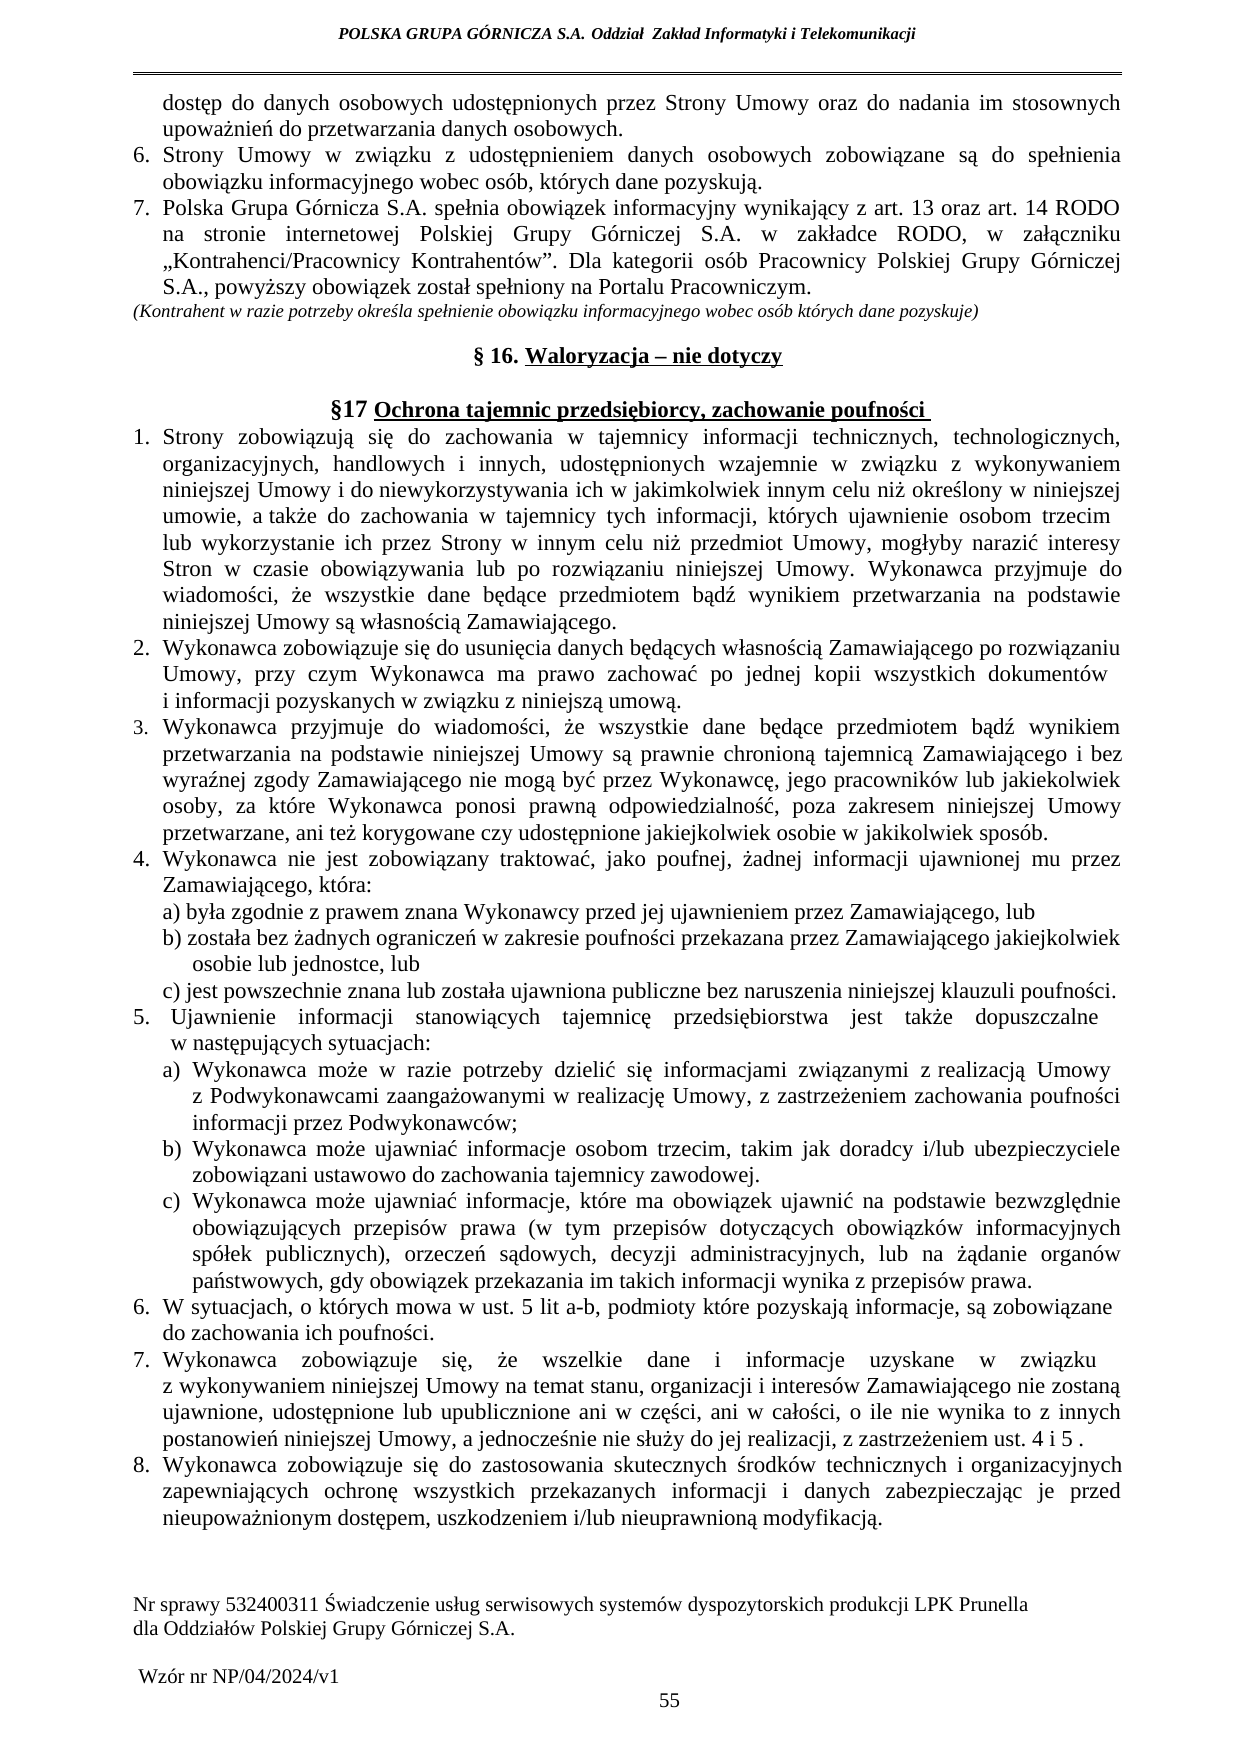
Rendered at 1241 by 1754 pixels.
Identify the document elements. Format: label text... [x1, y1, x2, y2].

text (Kontrahent w razie potrzeby określa spełnienie obowiązku informacyjnego wobec osób których dane pozyskuje) [133, 299, 1122, 321]
text § 16. Waloryzacja – nie dotyczy [133, 342, 1122, 368]
list Wykonawca nie jest zobowiązany traktować, jako poufnej, żadnej informacji ujawnionej mu przez Zamawiającego, która: [133, 845, 1122, 898]
list Wykonawca zobowiązuje się do zastosowania skutecznych środków technicznych i organizacyjnych zapewniających ochronę wszystkich przekazanych informacji i danych zabezpieczając je przed nieupoważnionym dostępem, uszkodzeniem i/lub nieuprawnioną modyfikacją. [133, 1451, 1122, 1530]
list Wykonawca może ujawniać informacje osobom trzecim, takim jak doradcy i/lub ubezpieczyciele zobowiązani ustawowo do zachowania tajemnicy zawodowej. [162, 1135, 1122, 1188]
text a) była zgodnie z prawem znana Wykonawcy przed jej ujawnieniem przez Zamawiającego, lub [162, 898, 1122, 924]
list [133, 89, 1122, 141]
list Strony zobowiązują się do zachowania w tajemnicy informacji technicznych, technologicznych, organizacyjnych, handlowych i innych, udostępnionych wzajemnie w związku z wykonywaniem niniejszej Umowy i do niewykorzystywania ich w jakimkolwiek innym celu niż określony w niniejszej umowie, a także do zachowania w tajemnicy tych informacji, których ujawnienie osobom trzecim lub wykorzystanie ich przez Strony w innym celu niż przedmiot Umowy, mogłyby narazić interesy Stron w czasie obowiązywania lub po rozwiązaniu niniejszej Umowy. Wykonawca przyjmuje do wiadomości, że wszystkie dane będące przedmiotem bądź wynikiem przetwarzania na podstawie niniejszej Umowy są własnością Zamawiającego. [133, 423, 1122, 634]
text §17 Ochrona tajemnic przedsiębiorcy, zachowanie poufności [133, 394, 1122, 423]
list W sytuacjach, o których mowa w ust. 5 lit a-b, podmioty które pozyskają informacje, są zobowiązane do zachowania ich poufności. [133, 1293, 1122, 1346]
list Wykonawca może ujawniać informacje, które ma obowiązek ujawnić na podstawie bezwzględnie obowiązujących przepisów prawa (w tym przepisów dotyczących obowiązków informacyjnych spółek publicznych), orzeczeń sądowych, decyzji administracyjnych, lub na żądanie organów państwowych, gdy obowiązek przekazania im takich informacji wynika z przepisów prawa. [162, 1188, 1122, 1293]
list Wykonawca może w razie potrzeby dzielić się informacjami związanymi z realizacją Umowy z Podwykonawcami zaangażowanymi w realizację Umowy, z zastrzeżeniem zachowania poufności informacji przez Podwykonawców; [162, 1056, 1122, 1135]
text b) została bez żadnych ograniczeń w zakresie poufności przekazana przez Zamawiającego jakiejkolwiek osobie lub jednostce, lub [162, 924, 1122, 977]
list Wykonawca przyjmuje do wiadomości, że wszystkie dane będące przedmiotem bądź wynikiem przetwarzania na podstawie niniejszej Umowy są prawnie chronioną tajemnicą Zamawiającego i bez wyraźnej zgody Zamawiającego nie mogą być przez Wykonawcę, jego pracowników lub jakiekolwiek osoby, za które Wykonawca ponosi prawną odpowiedzialność, poza zakresem niniejszej Umowy przetwarzane, ani też korygowane czy udostępnione jakiejkolwiek osobie w jakikolwiek sposób. [133, 713, 1122, 845]
text c) jest powszechnie znana lub została ujawniona publiczne bez naruszenia niniejszej klauzuli poufności. [162, 977, 1122, 1003]
list Strony Umowy w związku z udostępnieniem danych osobowych zobowiązane są do spełnienia obowiązku informacyjnego wobec osób, których dane pozyskują. [133, 141, 1122, 194]
list Ujawnienie informacji stanowiących tajemnicę przedsiębiorstwa jest także dopuszczalne w następujących sytuacjach: [133, 1003, 1122, 1056]
list Wykonawca zobowiązuje się do usunięcia danych będących własnością Zamawiającego po rozwiązaniu Umowy, przy czym Wykonawca ma prawo zachować po jednej kopii wszystkich dokumentów i informacji pozyskanych w związku z niniejszą umową. [133, 634, 1122, 713]
list Polska Grupa Górnicza S.A. spełnia obowiązek informacyjny wynikający z art. 13 oraz art. 14 RODO na stronie internetowej Polskiej Grupy Górniczej S.A. w zakładce RODO, w załączniku „Kontrahenci/Pracownicy Kontrahentów”. Dla kategorii osób Pracownicy Polskiej Grupy Górniczej S.A., powyższy obowiązek został spełniony na Portalu Pracowniczym. [133, 194, 1122, 299]
list Wykonawca zobowiązuje się, że wszelkie dane i informacje uzyskane w związku z wykonywaniem niniejszej Umowy na temat stanu, organizacji i interesów Zamawiającego nie zostaną ujawnione, udostępnione lub upublicznione ani w części, ani w całości, o ile nie wynika to z innych postanowień niniejszej Umowy, a jednocześnie nie służy do jej realizacji, z zastrzeżeniem ust. 4 i 5 . [133, 1346, 1122, 1451]
